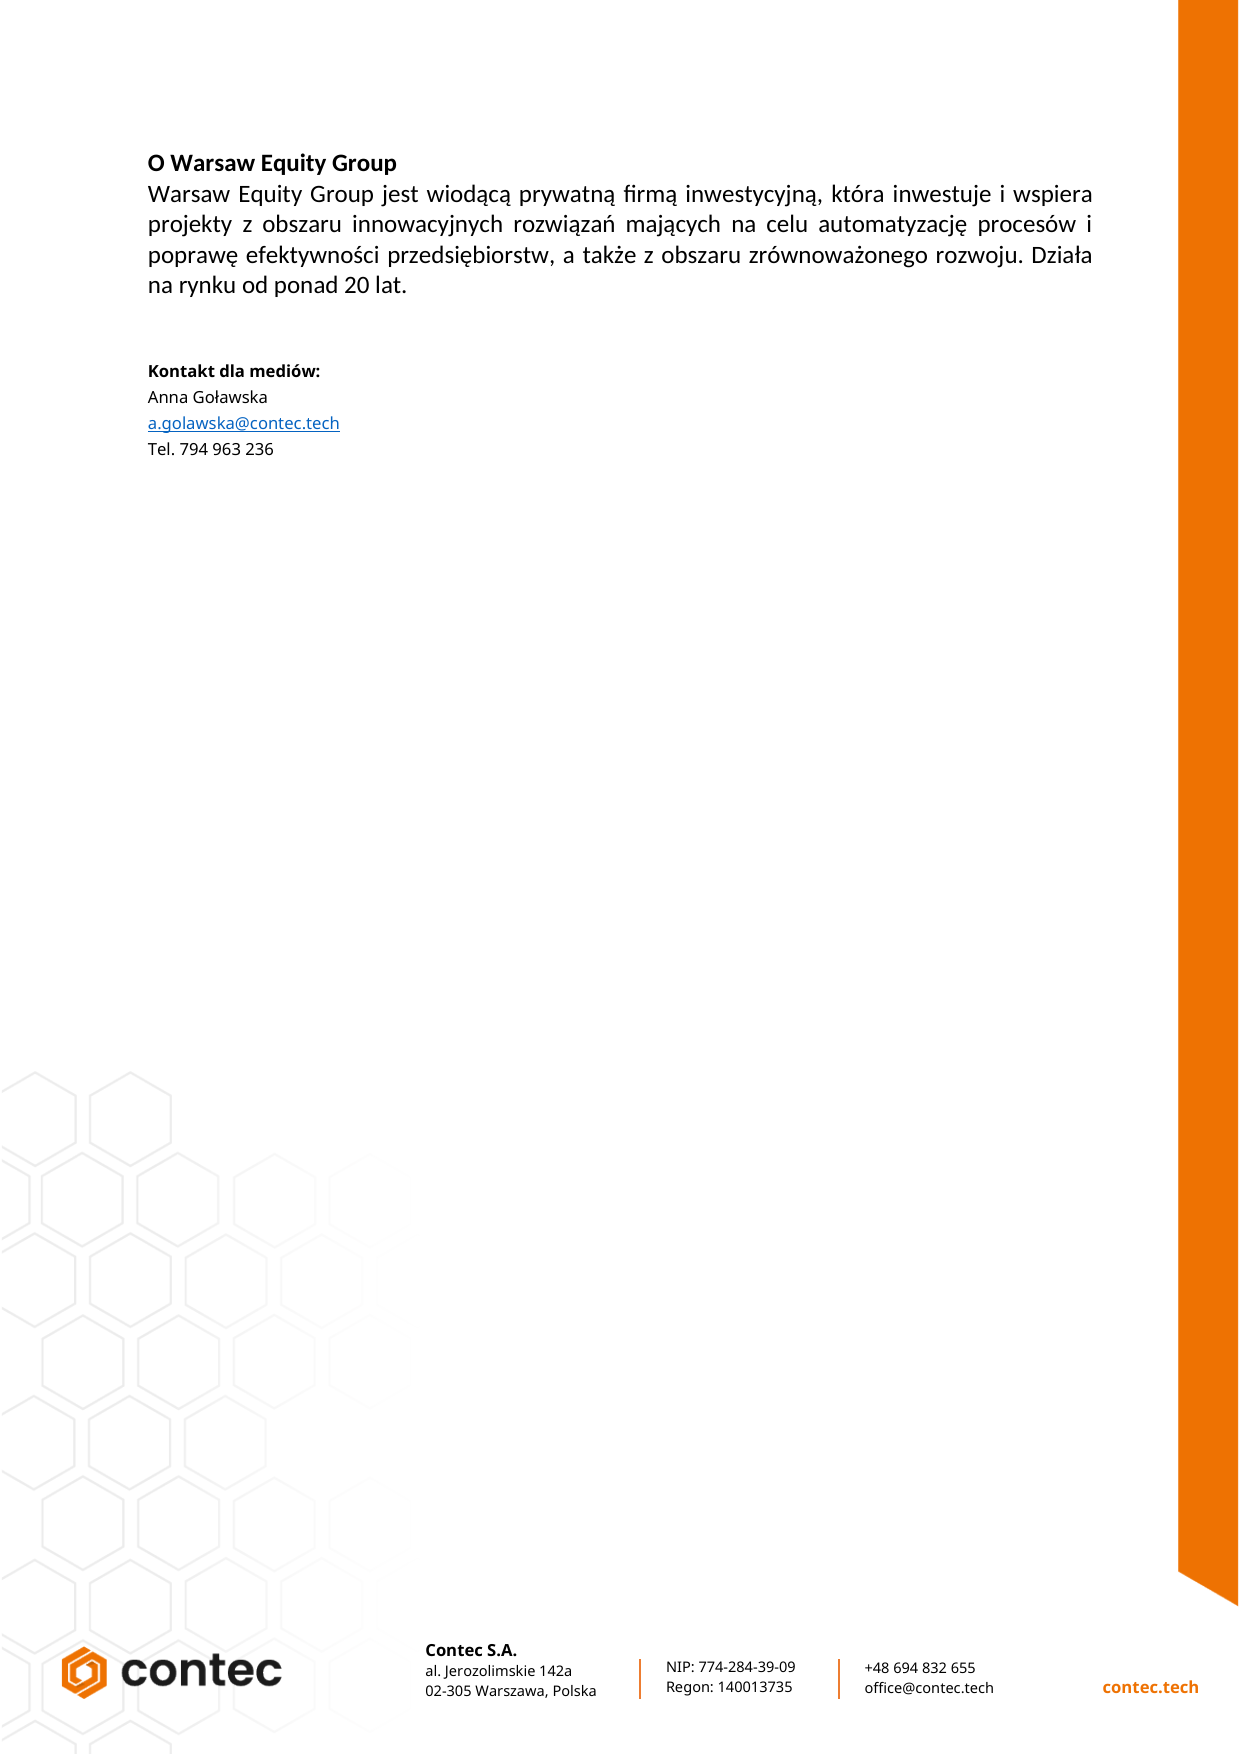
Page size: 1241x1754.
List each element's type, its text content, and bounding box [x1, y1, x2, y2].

text Kontakt dla mediów: [148, 359, 1093, 382]
text O Warsaw Equity Group [148, 148, 1093, 178]
picture [1, 777, 810, 1754]
text Tel. 794 963 236 [148, 438, 1093, 460]
picture [1178, 0, 1239, 1607]
text a.golawska@contec.tech [148, 412, 1093, 434]
text Warsaw Equity Group jest wiodącą prywatną firmą inwestycyjną, która inwestuje i wspiera projekty z obszaru innowacyjnych rozwiązań mających na celu automatyzację procesów i poprawę efektywności przedsiębiorstw, a także z obszaru zrównoważonego rozwoju. Działa na rynku od ponad 20 lat. [148, 178, 1093, 300]
text Anna Goławska [148, 386, 1093, 408]
